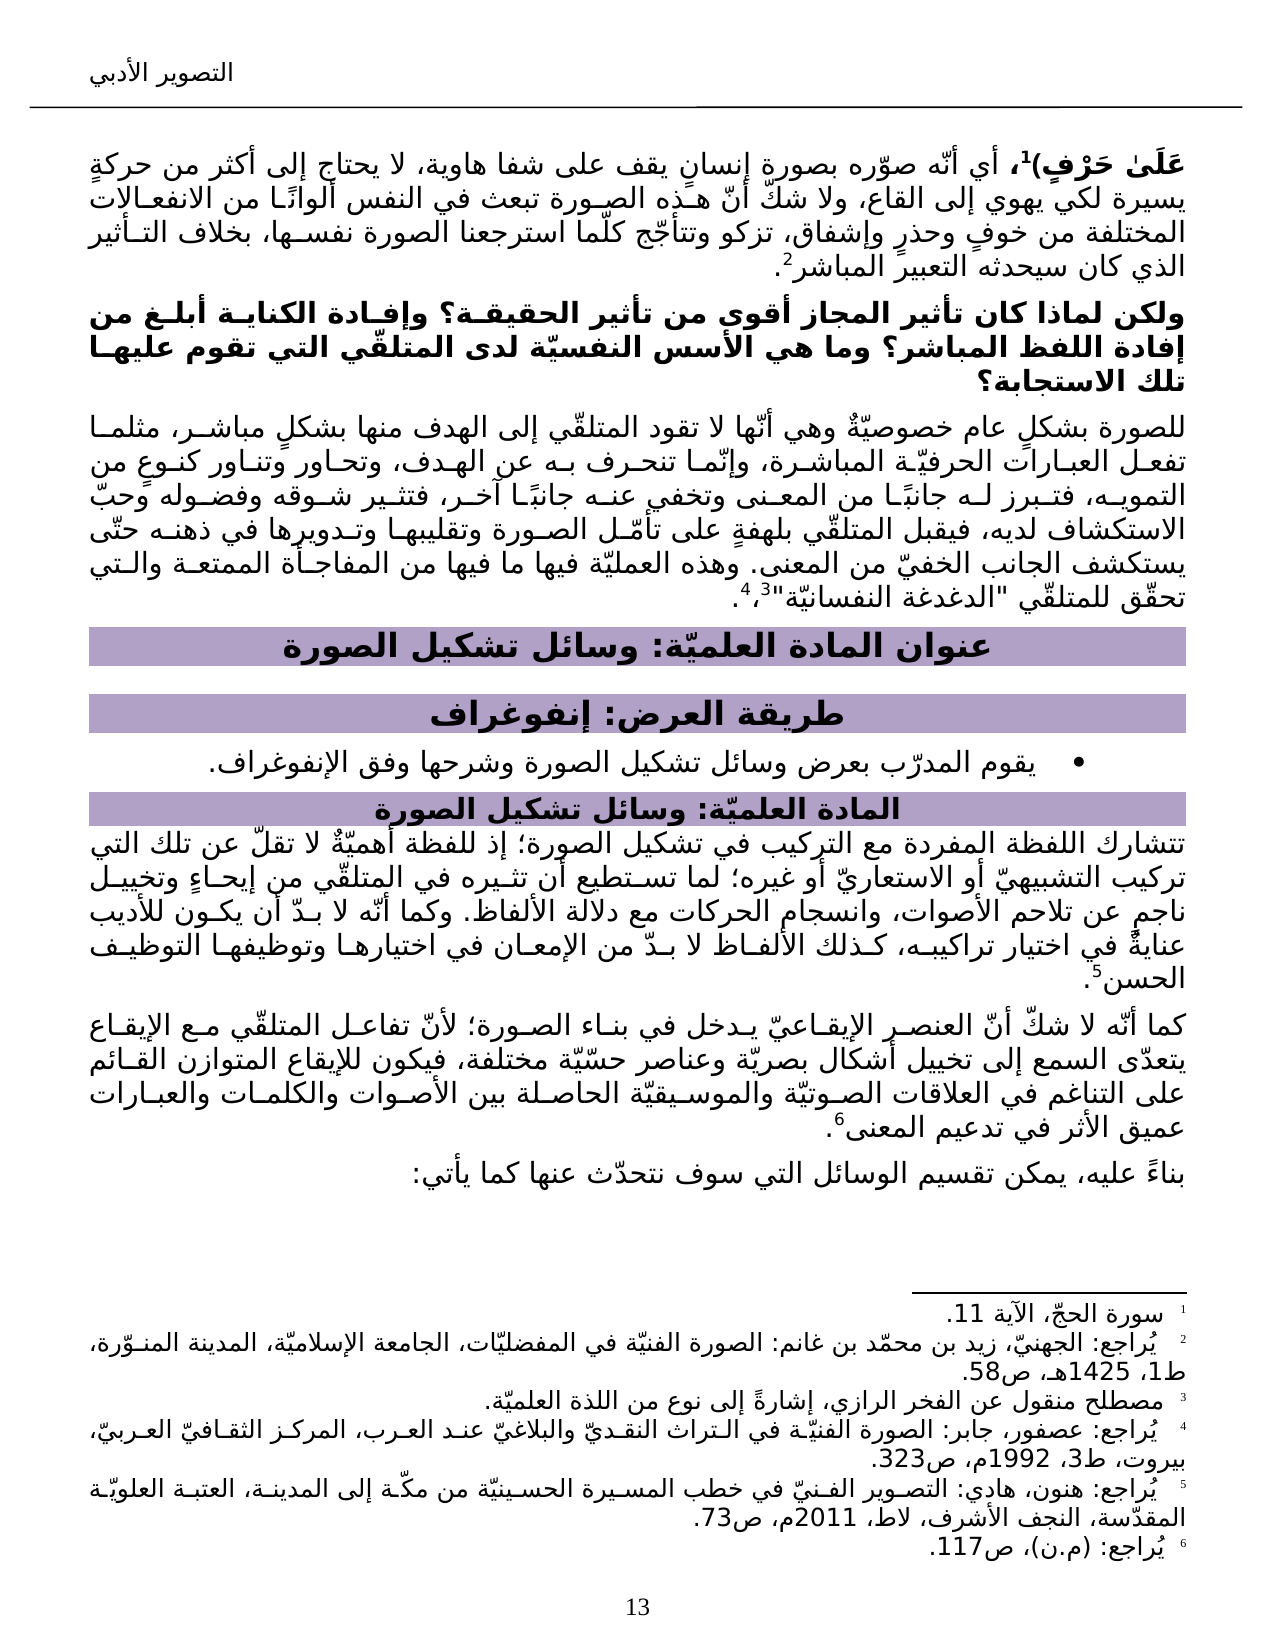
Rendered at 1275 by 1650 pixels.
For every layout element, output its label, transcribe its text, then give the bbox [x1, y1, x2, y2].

text بناءً عليه، يمكن تقسيم الوسائل التي سوف نتحدّث عنها كما يأتي: [89, 1157, 1186, 1191]
text ولكن لماذا كان تأثير المجاز أقوى من تأثير الحقيقة؟ وإفادة الكناية أبلغ من إفادة اللفظ المباشر؟ وما هي الأسس النفسيّة لدى المتلقّي التي تقوم عليها تلك الاستجابة؟ [89, 296, 1186, 398]
text للصورة بشكلٍ عام خصوصيّةٌ وهي أنّها لا تقود المتلقّي إلى الهدف منها بشكلٍ مباشر، مثلما تفعل العبارات الحرفيّة المباشرة، وإنّما تنحرف به عن الهدف، وتحاور وتناور كنوعٍ من التمويه، فتبرز له جانبًا من المعنى وتخفي عنه جانبًا آخر، فتثير شوقه وفضوله وحبّ الاستكشاف لديه، فيقبل المتلقّي بلهفةٍ على تأمّل الصورة وتقليبها وتدويرها في ذهنه حتّى يستكشف الجانب الخفيّ من المعنى. وهذه العمليّة فيها ما فيها من المفاجأة الممتعة والتي تحقّق للمتلقّي "الدغدغة النفسانيّة"،. [89, 410, 1186, 614]
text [89, 148, 1186, 283]
text كما أنّه لا شكّ أنّ العنصر الإيقاعيّ يدخل في بناء الصورة؛ لأنّ تفاعل المتلقّي مع الإيقاع يتعدّى السمع إلى تخييل أشكال بصريّة وعناصر حسّيّة مختلفة، فيكون للإيقاع المتوازن القائم على التناغم في العلاقات الصوتيّة والموسيقيّة الحاصلة بين الأصوات والكلمات والعبارات عميق الأثر في تدعيم المعنى. [89, 1008, 1186, 1144]
text المادة العلميّة: وسائل تشكيل الصورة [89, 792, 1186, 826]
subtitle عنوان المادة العلميّة: وسائل تشكيل الصورة [89, 627, 1186, 666]
text تتشارك اللفظة المفردة مع التركيب في تشكيل الصورة؛ إذ للفظة أهميّةٌ لا تقلّ عن تلك التي تركيب التشبيهيّ أو الاستعاريّ أو غيره؛ لما تستطيع أن تثيره في المتلقّي من إيحاءٍ وتخييل ناجمٍ عن تلاحم الأصوات، وانسجام الحركات مع دلالة الألفاظ. وكما أنّه لا بدّ أن يكون للأديب عنايةٌ في اختيار تراكيبه، كذلك الألفاظ لا بدّ من الإمعان في اختيارها وتوظيفها التوظيف الحسن. [89, 826, 1186, 996]
subtitle طريقة العرض: إنفوغراف [89, 694, 1186, 733]
list يقوم المدرّب بعرض وسائل تشكيل الصورة وشرحها وفق الإنفوغراف. [89, 746, 1074, 779]
